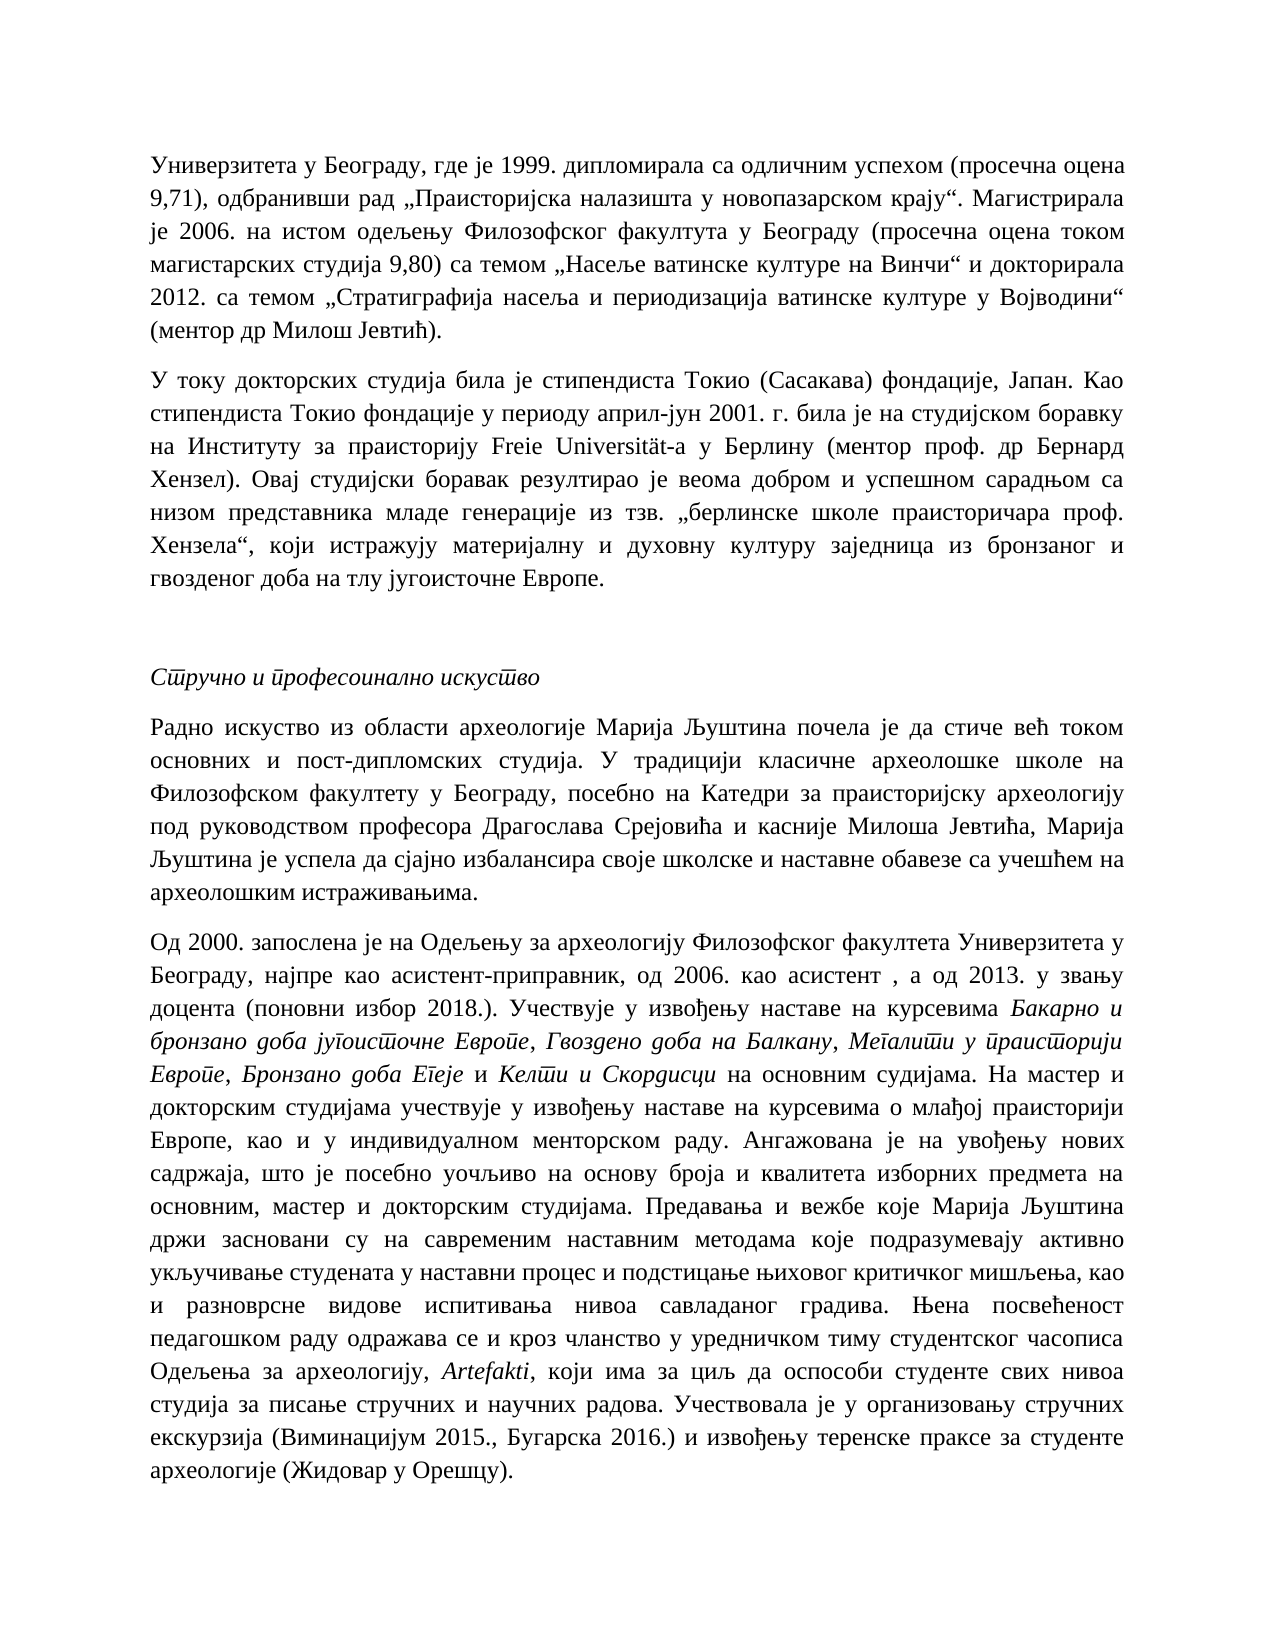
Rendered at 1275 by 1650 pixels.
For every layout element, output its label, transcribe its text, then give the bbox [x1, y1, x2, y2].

text Од 2000. запослена је на Одељењу за археологију Филозофског факултета Универзитета у Београду, најпре као асистент-приправник, од 2006. као асистент , а од 2013. у звању доцента (поновни избор 2018.). Учествује у извођењу наставе на курсевима Бакарно и бронзано доба југоисточне Европе, Гвоздено доба на Балкану, Мегалити у праисторији Европе, Бронзано доба Егеје и Келти и Скордисци на основним судијама. На мастер и докторским студијама учествује у извођењу наставе на курсевима о млађој праисторији Европе, као и у индивидуалном менторском раду. Ангажована je на увођењу нових садржаја, што је посебно уочљиво на основу броја и квалитета изборних предмета на основним, мастер и докторским студијама. Предавања и вежбе које Марија Љуштина држи засновани су на савременим наставним методама које подразумевају активно укључивање студената у наставни процес и подстицање њиховог критичког мишљења, као и разноврсне видове испитивања нивоа савладаног градива. Њена посвећеност педагошком раду одражава се и кроз чланство у уредничком тиму студентског часописа Одељења за археологију, Artefakti, који има за циљ да оспособи студенте свих нивоа студија за писање стручних и научних радова. Учествовала је у организовању стручних екскурзија (Виминацијум 2015., Бугарска 2016.) и извођењу теренске праксе за студенте археологије (Жидовар у Орешцу). [150, 927, 1125, 1484]
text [150, 150, 1125, 344]
text Радно искуство из области археологије Марија Љуштина почела је да стиче већ током основних и пост-дипломских студија. У традицији класичне археолошке школе на Филозофском факултету у Београду, посебно на Катедри за праисторијску археологију под руководством професора Драгослава Срејовића и касније Милоша Јевтића, Марија Љуштина је успела да сјајно избалансира своје школске и наставне обавезе са учешћем на археолошким истраживањима. [150, 712, 1125, 906]
text У току докторских студија била је стипендиста Токио (Сасакава) фондације, Јапан. Као стипендиста Токио фондације у периоду април-јун 2001. г. била је на студијском боравку на Институту за праисторију Freie Universität-а у Берлину (ментор проф. др Бернард Хензел). Овај студијски боравак резултирао је веома добром и успешном сарадњом са низом представника младе генерације из тзв. „берлинске школе праисторичара проф. Хензела“, који истражују материјалну и духовну културу заједница из бронзаног и гвозденог доба на тлу југоисточне Европе. [150, 365, 1125, 592]
text Стручно и професоинално искуство [150, 662, 1125, 691]
